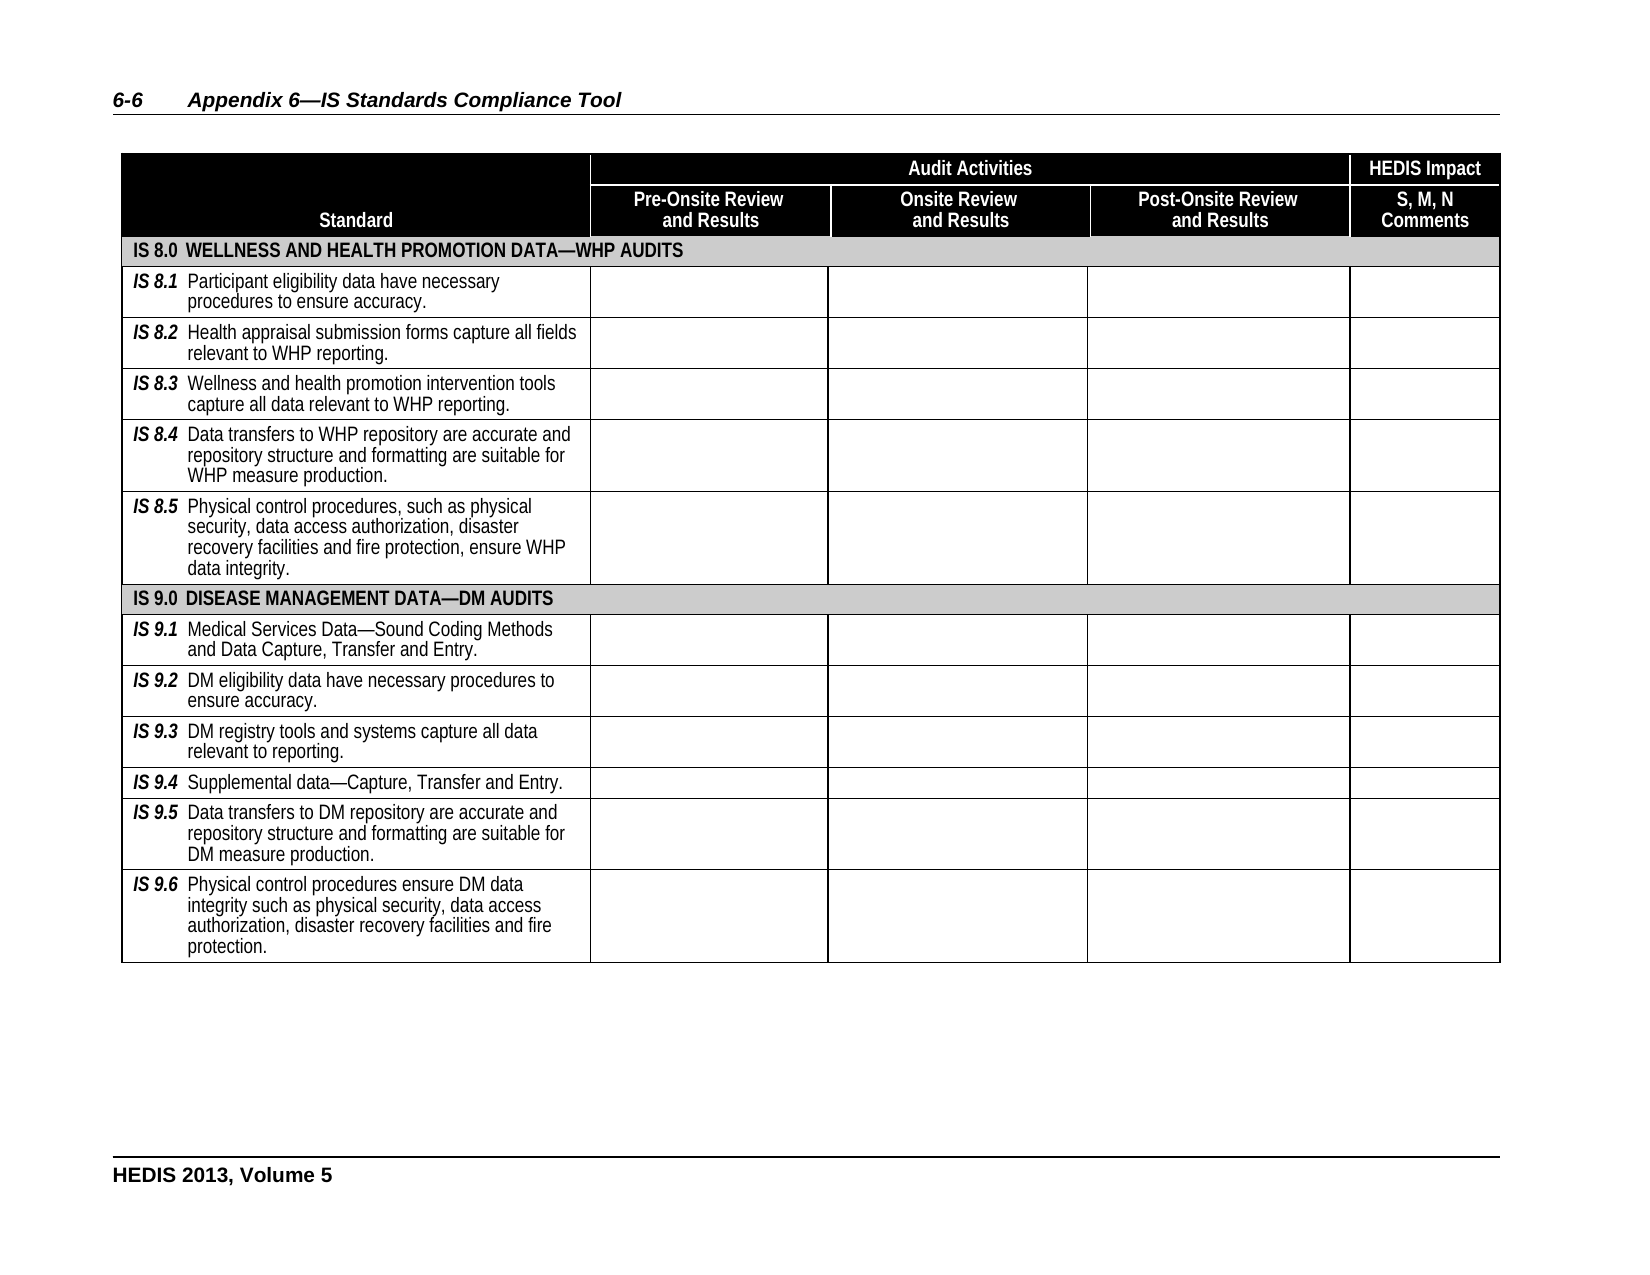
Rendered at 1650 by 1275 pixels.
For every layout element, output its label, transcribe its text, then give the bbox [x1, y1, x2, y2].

table_cell [591, 768, 827, 797]
table_cell [1351, 615, 1499, 665]
table_header HEDIS Impact [1351, 154, 1499, 184]
table_header Audit Activities [591, 154, 1350, 184]
table_cell [1088, 267, 1349, 317]
table_cell [1351, 369, 1499, 419]
table_cell [829, 799, 1087, 869]
table_cell [1088, 369, 1349, 419]
table_cell [1088, 717, 1349, 767]
table_cell IS 8.1 Participant eligibility data have necessary procedures to ensure accuracy. [123, 267, 590, 317]
table_cell IS 9.1 Medical Services Data—Sound Coding Methods and Data Capture, Transfer and Entry. [123, 615, 590, 665]
table_cell IS 8.0 WELLNESS AND HEALTH PROMOTION DATA—WHP AUDITS [122, 236, 1499, 266]
table_cell IS 8.2 Health appraisal submission forms capture all fields relevant to WHP reporting. [123, 318, 590, 368]
table_cell IS 9.3 DM registry tools and systems capture all data relevant to reporting. [123, 717, 590, 767]
table_cell IS 9.6 Physical control procedures ensure DM data integrity such as physical security, data access authorization, disaster recovery facilities and fire protection. [123, 870, 590, 962]
table_cell [829, 870, 1087, 962]
table_cell [829, 318, 1087, 368]
table_cell IS 8.5 Physical control procedures, such as physical security, data access authorization, disaster recovery facilities and fire protection, ensure WHP data integrity. [123, 492, 590, 584]
table_cell IS 8.4 Data transfers to WHP repository are accurate and repository structure and formatting are suitable for WHP measure production. [123, 420, 590, 491]
table_cell IS 9.0 DISEASE MANAGEMENT DATA—DM AUDITS [122, 585, 1499, 614]
table_cell [829, 717, 1087, 767]
table_cell [591, 492, 827, 584]
table_cell [829, 666, 1087, 716]
table_cell [1088, 870, 1349, 962]
table_cell [1088, 666, 1349, 716]
table_cell [829, 492, 1087, 584]
table_cell [1351, 768, 1499, 797]
table_cell [829, 267, 1087, 317]
table_cell [829, 369, 1087, 419]
table_cell [1351, 870, 1499, 962]
table_cell [1088, 492, 1349, 584]
table_cell [591, 420, 827, 491]
table_cell IS 8.3 Wellness and health promotion intervention tools capture all data relevant to WHP reporting. [123, 369, 590, 419]
table_cell [591, 267, 827, 317]
table_cell Onsite Review and Results [832, 186, 1090, 235]
table_cell IS 9.4 Supplemental data—Capture, Transfer and Entry. [123, 768, 590, 797]
table_cell [1088, 420, 1349, 491]
table_cell [591, 318, 827, 368]
table_cell [829, 615, 1087, 665]
table_cell [1088, 799, 1349, 869]
table_cell [1351, 717, 1499, 767]
table_cell S, M, N Comments [1351, 186, 1499, 235]
table_cell [1351, 267, 1499, 317]
table_cell IS 9.5 Data transfers to DM repository are accurate and repository structure and formatting are suitable for DM measure production. [123, 799, 590, 869]
table_cell [591, 870, 827, 962]
table_cell IS 9.2 DM eligibility data have necessary procedures to ensure accuracy. [123, 666, 590, 716]
table_cell [591, 799, 827, 869]
table_cell [591, 615, 827, 665]
table_cell [1351, 666, 1499, 716]
table_cell [591, 369, 827, 419]
table_cell [829, 420, 1087, 491]
table_cell [1351, 318, 1499, 368]
table_cell [1088, 318, 1349, 368]
table_cell Post-Onsite Review and Results [1091, 186, 1349, 235]
table_cell [1088, 615, 1349, 665]
table_cell [1351, 492, 1499, 584]
table_cell [1088, 768, 1349, 797]
table_cell [1351, 799, 1499, 869]
table_header Standard [123, 155, 590, 235]
table_cell [591, 717, 827, 767]
table_cell [1351, 420, 1499, 491]
table_cell [829, 768, 1087, 797]
table_cell Pre-Onsite Review and Results [591, 186, 830, 235]
table_cell [591, 666, 827, 716]
